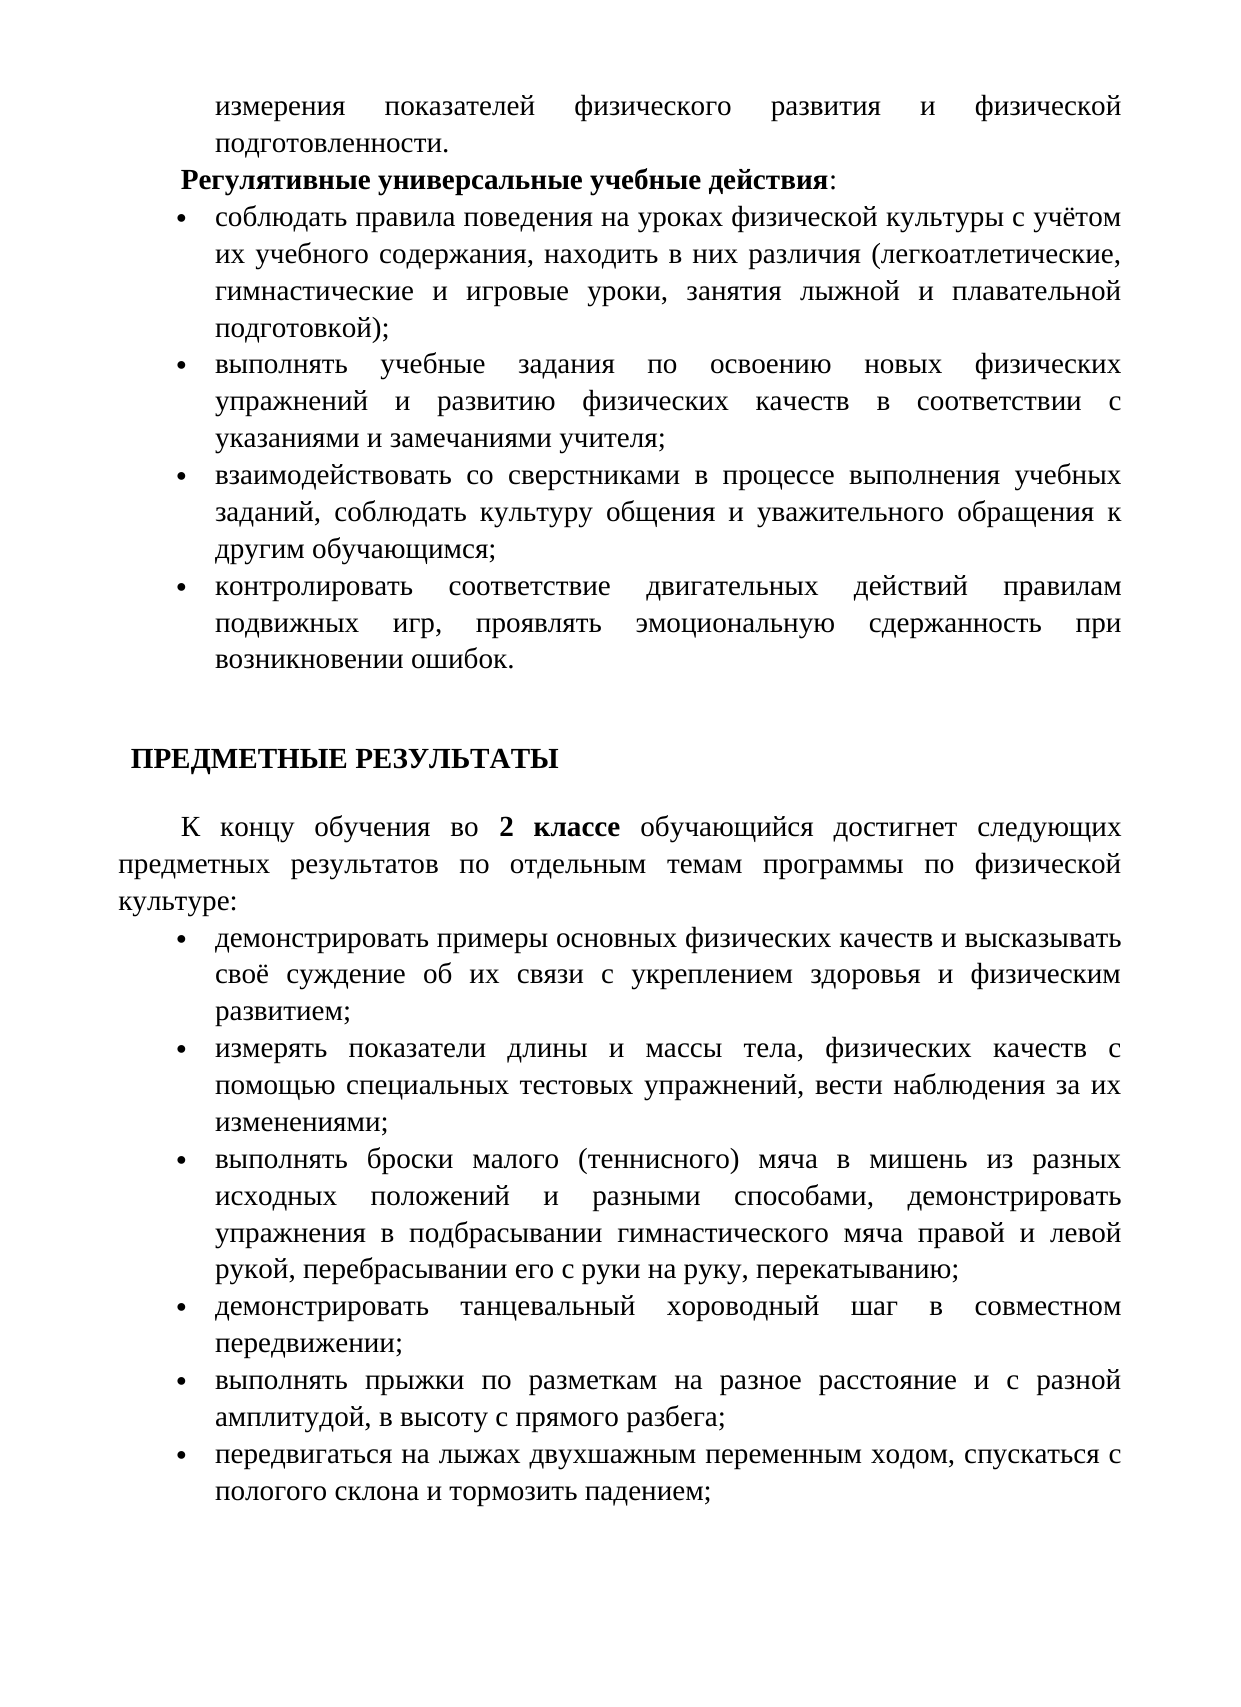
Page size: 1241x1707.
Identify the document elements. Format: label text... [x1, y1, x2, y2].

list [177, 88, 1122, 159]
text Регулятивные универсальные учебные действия: [118, 162, 1122, 196]
list передвигаться на лыжах двухшажным переменным ходом, спускаться с пологого склона и тормозить падением; [177, 1436, 1122, 1506]
list контролировать соответствие двигательных действий правилам подвижных игр, проявлять эмоциональную сдержанность при возникновении ошибок. [177, 568, 1122, 675]
list измерять показатели длины и массы тела, физических качеств с помощью специальных тестовых упражнений, вести наблюдения за их изменениями; [177, 1030, 1122, 1138]
list выполнять прыжки по разметкам на разное расстояние и с разной амплитудой, в высоту с прямого разбега; [177, 1362, 1122, 1433]
text К концу обучения во 2 классе обучающийся достигнет следующих предметных результатов по отдельным темам программы по физической культуре: [118, 809, 1122, 916]
list демонстрировать танцевальный хороводный шаг в совместном передвижении; [177, 1288, 1122, 1359]
list соблюдать правила поведения на уроках физической культуры с учётом их учебного содержания, находить в них различия (легкоатлетические, гимнастические и игровые уроки, занятия лыжной и плавательной подготовкой); [177, 199, 1122, 343]
list выполнять броски малого (теннисного) мяча в мишень из разных исходных положений и разными способами, демонстрировать упражнения в подбрасывании гимнастического мяча правой и левой рукой, перебрасывании его с руки на руку, перекатыванию; [177, 1141, 1122, 1285]
list демонстрировать примеры основных физических качеств и высказывать своё суждение об их связи с укреплением здоровья и физическим развитием; [177, 920, 1122, 1027]
list выполнять учебные задания по освоению новых физических упражнений и развитию физических качеств в соответствии с указаниями и замечаниями учителя; [177, 347, 1122, 454]
text ПРЕДМЕТНЫЕ РЕЗУЛЬТАТЫ [131, 741, 1122, 775]
list взаимодействовать со сверстниками в процессе выполнения учебных заданий, соблюдать культуру общения и уважительного обращения к другим обучающимся; [177, 457, 1122, 564]
